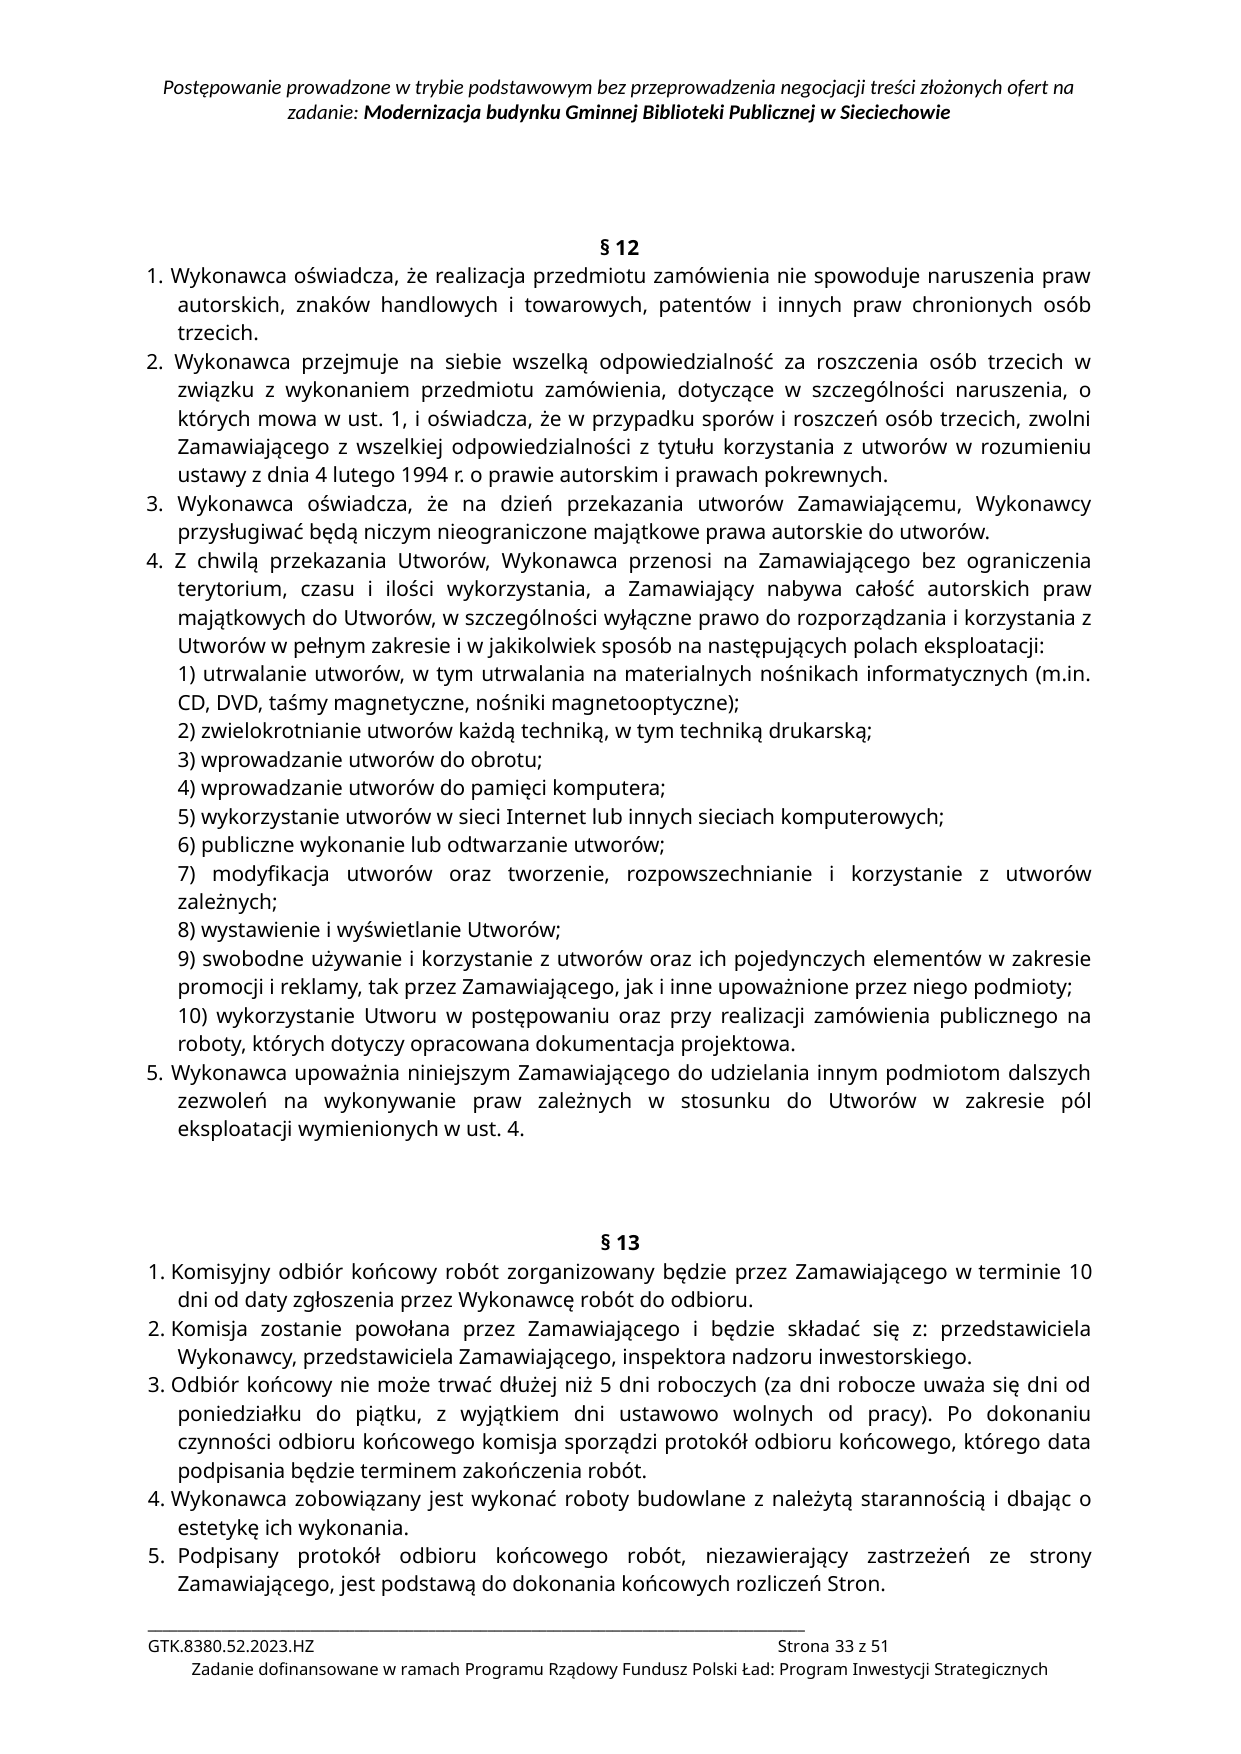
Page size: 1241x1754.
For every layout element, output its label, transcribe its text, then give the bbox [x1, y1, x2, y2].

text 5) wykorzystanie utworów w sieci Internet lub innych sieciach komputerowych; [177, 802, 1092, 830]
list 3. Odbiór końcowy nie może trwać dłużej niż 5 dni roboczych (za dni robocze uważa się dni od poniedziałku do piątku, z wyjątkiem dni ustawowo wolnych od pracy). Po dokonaniu czynności odbioru końcowego komisja sporządzi protokół odbioru końcowego, którego data podpisania będzie terminem zakończenia robót. [148, 1371, 1092, 1484]
text 6) publiczne wykonanie lub odtwarzanie utworów; [177, 830, 1092, 859]
text 1) utrwalanie utworów, w tym utrwalania na materialnych nośnikach informatycznych (m.in. CD, DVD, taśmy magnetyczne, nośniki magnetooptyczne); [177, 659, 1092, 716]
text 2) zwielokrotnianie utworów każdą techniką, w tym techniką drukarską; [177, 716, 1092, 745]
text 3) wprowadzanie utworów do obrotu; [177, 745, 1092, 773]
text § 13 [148, 1228, 1092, 1257]
text 4. Z chwilą przekazania Utworów, Wykonawca przenosi na Zamawiającego bez ograniczenia terytorium, czasu i ilości wykorzystania, a Zamawiający nabywa całość autorskich praw majątkowych do Utworów, w szczególności wyłączne prawo do rozporządzania i korzystania z Utworów w pełnym zakresie i w jakikolwiek sposób na następujących polach eksploatacji: [146, 546, 1092, 659]
text 9) swobodne używanie i korzystanie z utworów oraz ich pojedynczych elementów w zakresie promocji i reklamy, tak przez Zamawiającego, jak i inne upoważnione przez niego podmioty; [177, 944, 1092, 1001]
text 5. Podpisany protokół odbioru końcowego robót, niezawierający zastrzeżeń ze strony Zamawiającego, jest podstawą do dokonania końcowych rozliczeń Stron. [148, 1541, 1092, 1598]
text 10) wykorzystanie Utworu w postępowaniu oraz przy realizacji zamówienia publicznego na roboty, których dotyczy opracowana dokumentacja projektowa. [177, 1001, 1092, 1058]
text 7) modyfikacja utworów oraz tworzenie, rozpowszechnianie i korzystanie z utworów zależnych; [177, 859, 1092, 916]
text 1. Komisyjny odbiór końcowy robót zorganizowany będzie przez Zamawiającego w terminie 10 dni od daty zgłoszenia przez Wykonawcę robót do odbioru. [148, 1257, 1092, 1314]
text 8) wystawienie i wyświetlanie Utworów; [177, 916, 1092, 944]
text 2. Wykonawca przejmuje na siebie wszelką odpowiedzialność za roszczenia osób trzecich w związku z wykonaniem przedmiotu zamówienia, dotyczące w szczególności naruszenia, o których mowa w ust. 1, i oświadcza, że w przypadku sporów i roszczeń osób trzecich, zwolni Zamawiającego z wszelkiej odpowiedzialności z tytułu korzystania z utworów w rozumieniu ustawy z dnia 4 lutego 1994 r. o prawie autorskim i prawach pokrewnych. [146, 347, 1092, 489]
text 4. Wykonawca zobowiązany jest wykonać roboty budowlane z należytą starannością i dbając o estetykę ich wykonania. [148, 1484, 1092, 1541]
text 1. Wykonawca oświadcza, że realizacja przedmiotu zamówienia nie spowoduje naruszenia praw autorskich, znaków handlowych i towarowych, patentów i innych praw chronionych osób trzecich. [146, 261, 1092, 347]
text 4) wprowadzanie utworów do pamięci komputera; [177, 773, 1092, 802]
text 5. Wykonawca upoważnia niniejszym Zamawiającego do udzielania innym podmiotom dalszych zezwoleń na wykonywanie praw zależnych w stosunku do Utworów w zakresie pól eksploatacji wymienionych w ust. 4. [146, 1058, 1092, 1143]
text 3. Wykonawca oświadcza, że na dzień przekazania utworów Zamawiającemu, Wykonawcy przysługiwać będą niczym nieograniczone majątkowe prawa autorskie do utworów. [146, 489, 1092, 546]
text 2. Komisja zostanie powołana przez Zamawiającego i będzie składać się z: przedstawiciela Wykonawcy, przedstawiciela Zamawiającego, inspektora nadzoru inwestorskiego. [148, 1314, 1092, 1371]
text § 12 [146, 233, 1092, 261]
